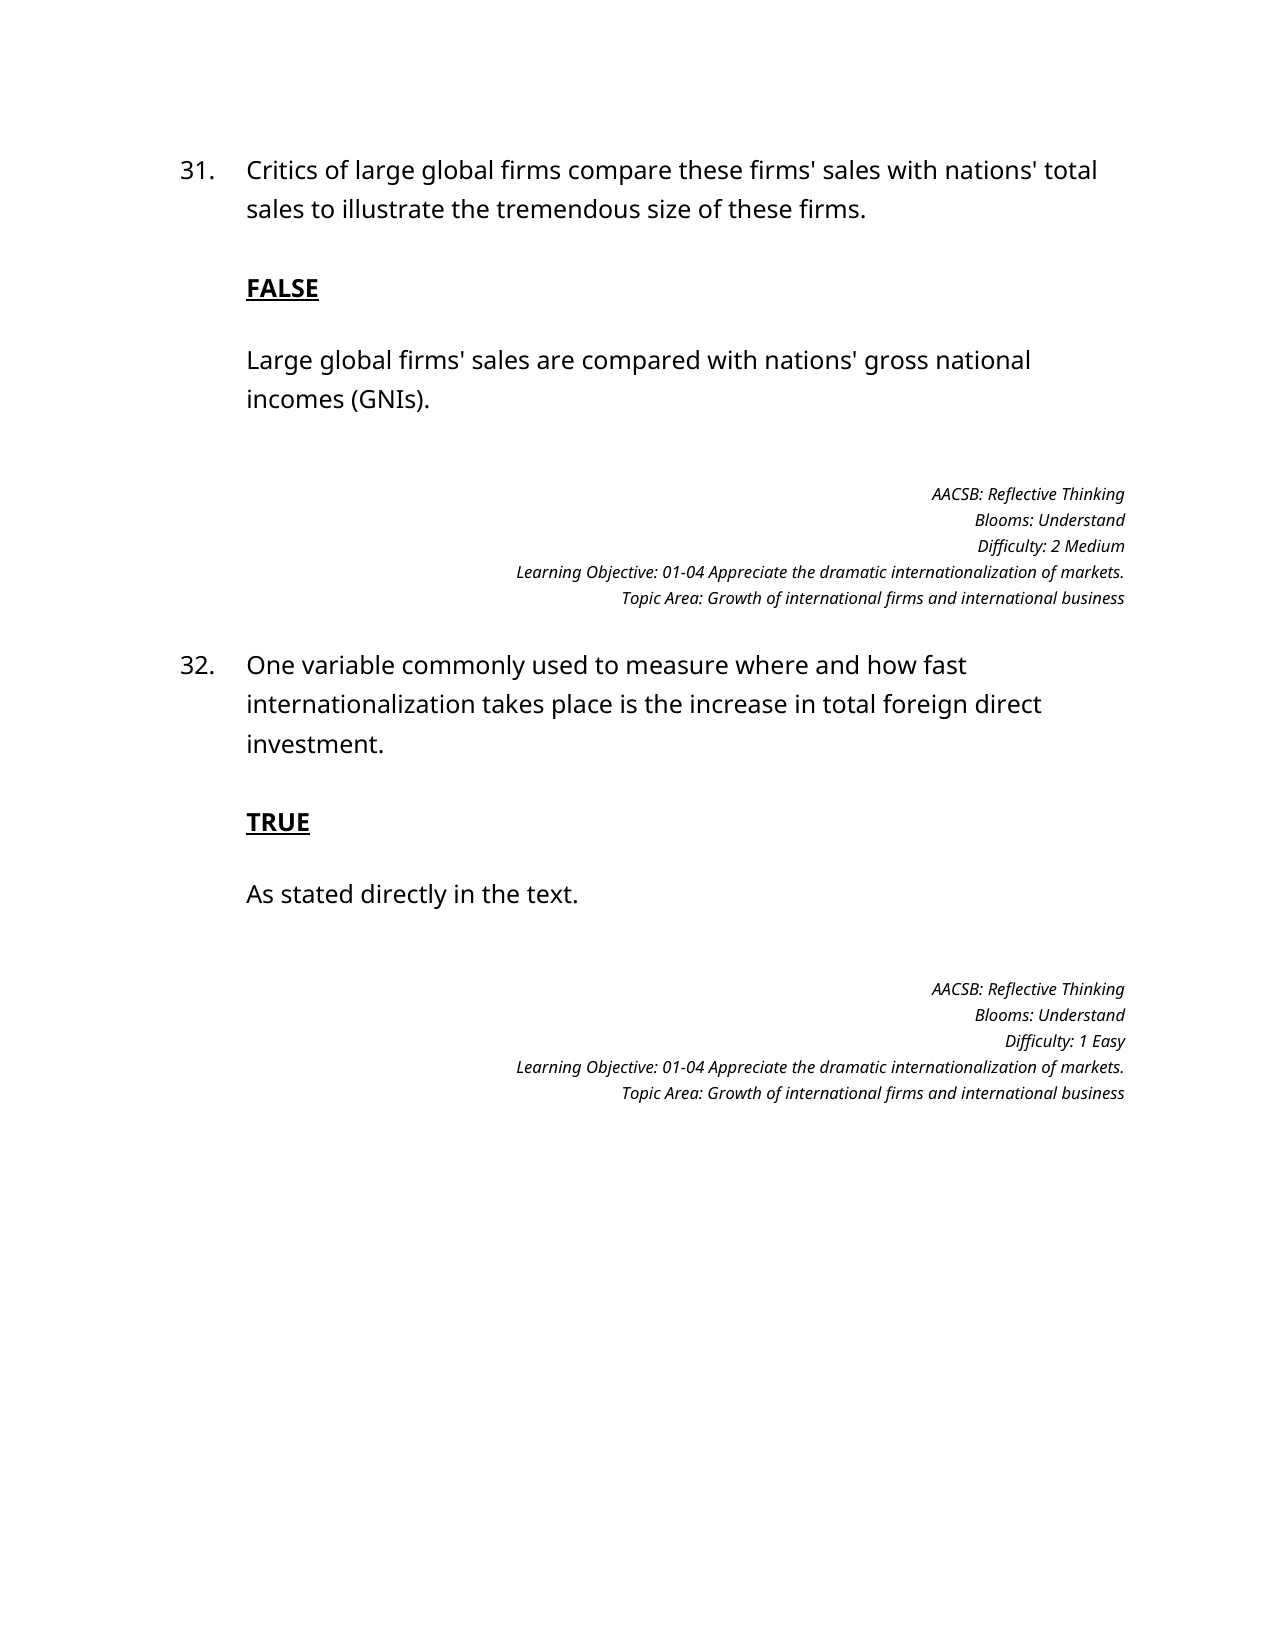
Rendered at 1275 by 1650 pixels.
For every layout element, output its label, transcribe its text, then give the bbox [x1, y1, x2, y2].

table_header Critics of large global firms compare these firms' sales with nations' total sales to illustrate the tremendous size of these firms. FALSE Large global firms' sales are compared with nations' gross national incomes (GNIs). [246, 153, 1125, 453]
table_header AACSB: Reflective Thinking Blooms: Understand Difficulty: 1 Easy Learning Objective: 01-04 Appreciate the dramatic internationalization of markets. Topic Area: Growth of international firms and international business [180, 978, 1125, 1140]
table_header One variable commonly used to measure where and how fast internationalization takes place is the increase in total foreign direct investment. TRUE As stated directly in the text. [246, 648, 1125, 948]
table_header 31. [180, 153, 246, 453]
table_header 32. [180, 648, 246, 948]
